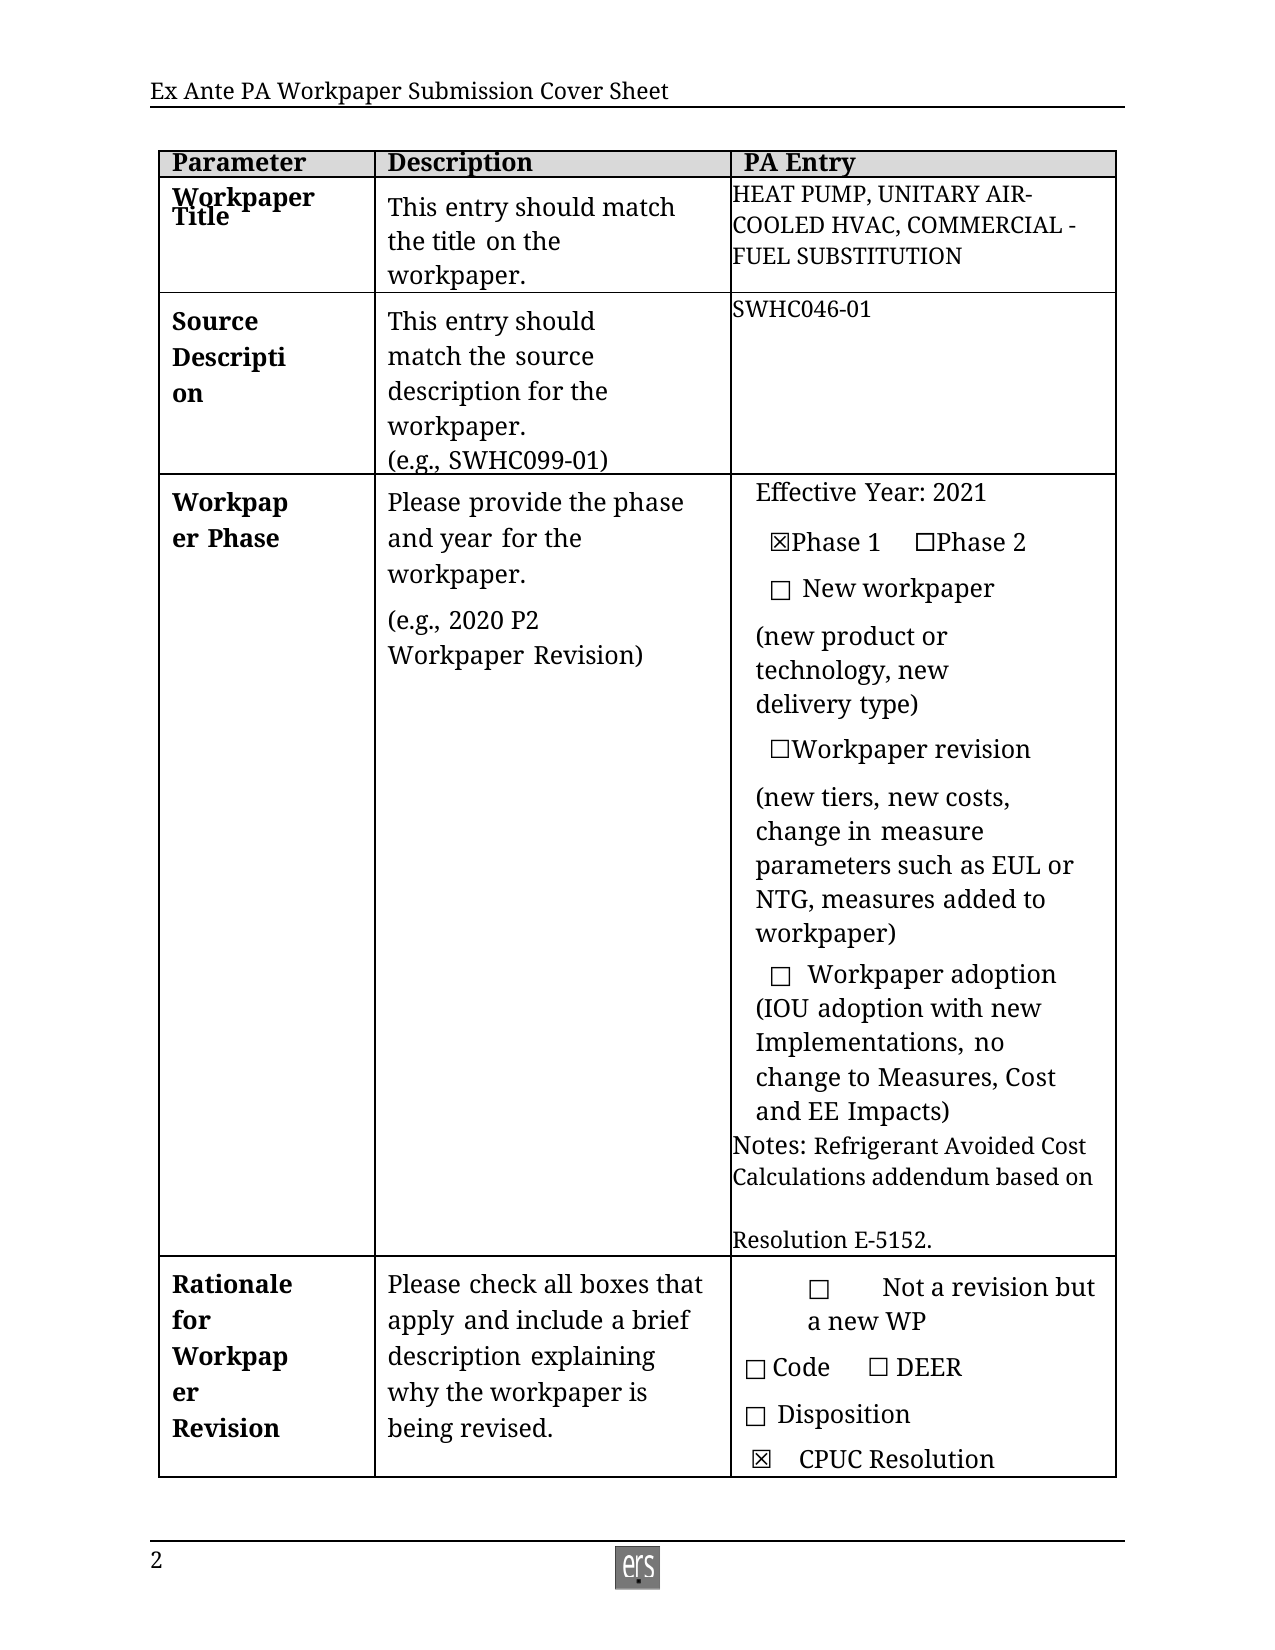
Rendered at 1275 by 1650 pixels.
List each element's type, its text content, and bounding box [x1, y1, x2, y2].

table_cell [376, 1257, 730, 1476]
table_cell Source Description [160, 293, 374, 473]
table_cell This entry should match the title on the workpaper. [376, 178, 730, 291]
table_cell Please provide the phase and year for the workpaper. (e.g., 2020 P2 Workpaper Revision) [376, 475, 730, 1255]
table_header PA Entry [732, 152, 1115, 176]
table_cell HEAT PUMP, UNITARY AIR-COOLED HVAC, COMMERCIAL - FUEL SUBSTITUTION [732, 178, 1115, 291]
table_header Description [376, 152, 730, 176]
table_cell Effective Year: 2021 ☒Phase 1 Phase 2 New workpaper (new product or technology, new delivery type) Workpaper revision (new tiers, new costs, change in measure parameters such as EUL or NTG, measures added to workpaper) Workpaper adoption (IOU adoption with new Implementations, no change to Measures, Cost and EE Impacts) Notes: Refrigerant Avoided Cost Calculations addendum based on Resolution E-5152. [732, 475, 1115, 1255]
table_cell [732, 1257, 1115, 1476]
table_cell Workpaper Title [160, 178, 374, 291]
table_header Parameter [160, 152, 374, 176]
table_cell SWHC046-01 [732, 293, 1115, 473]
table_cell Workpaper Phase [160, 475, 374, 1255]
table_cell This entry should match the source description for the workpaper. (e.g., SWHC099-01) [376, 293, 730, 473]
table_cell Rationale for Workpaper Revision [160, 1257, 374, 1476]
